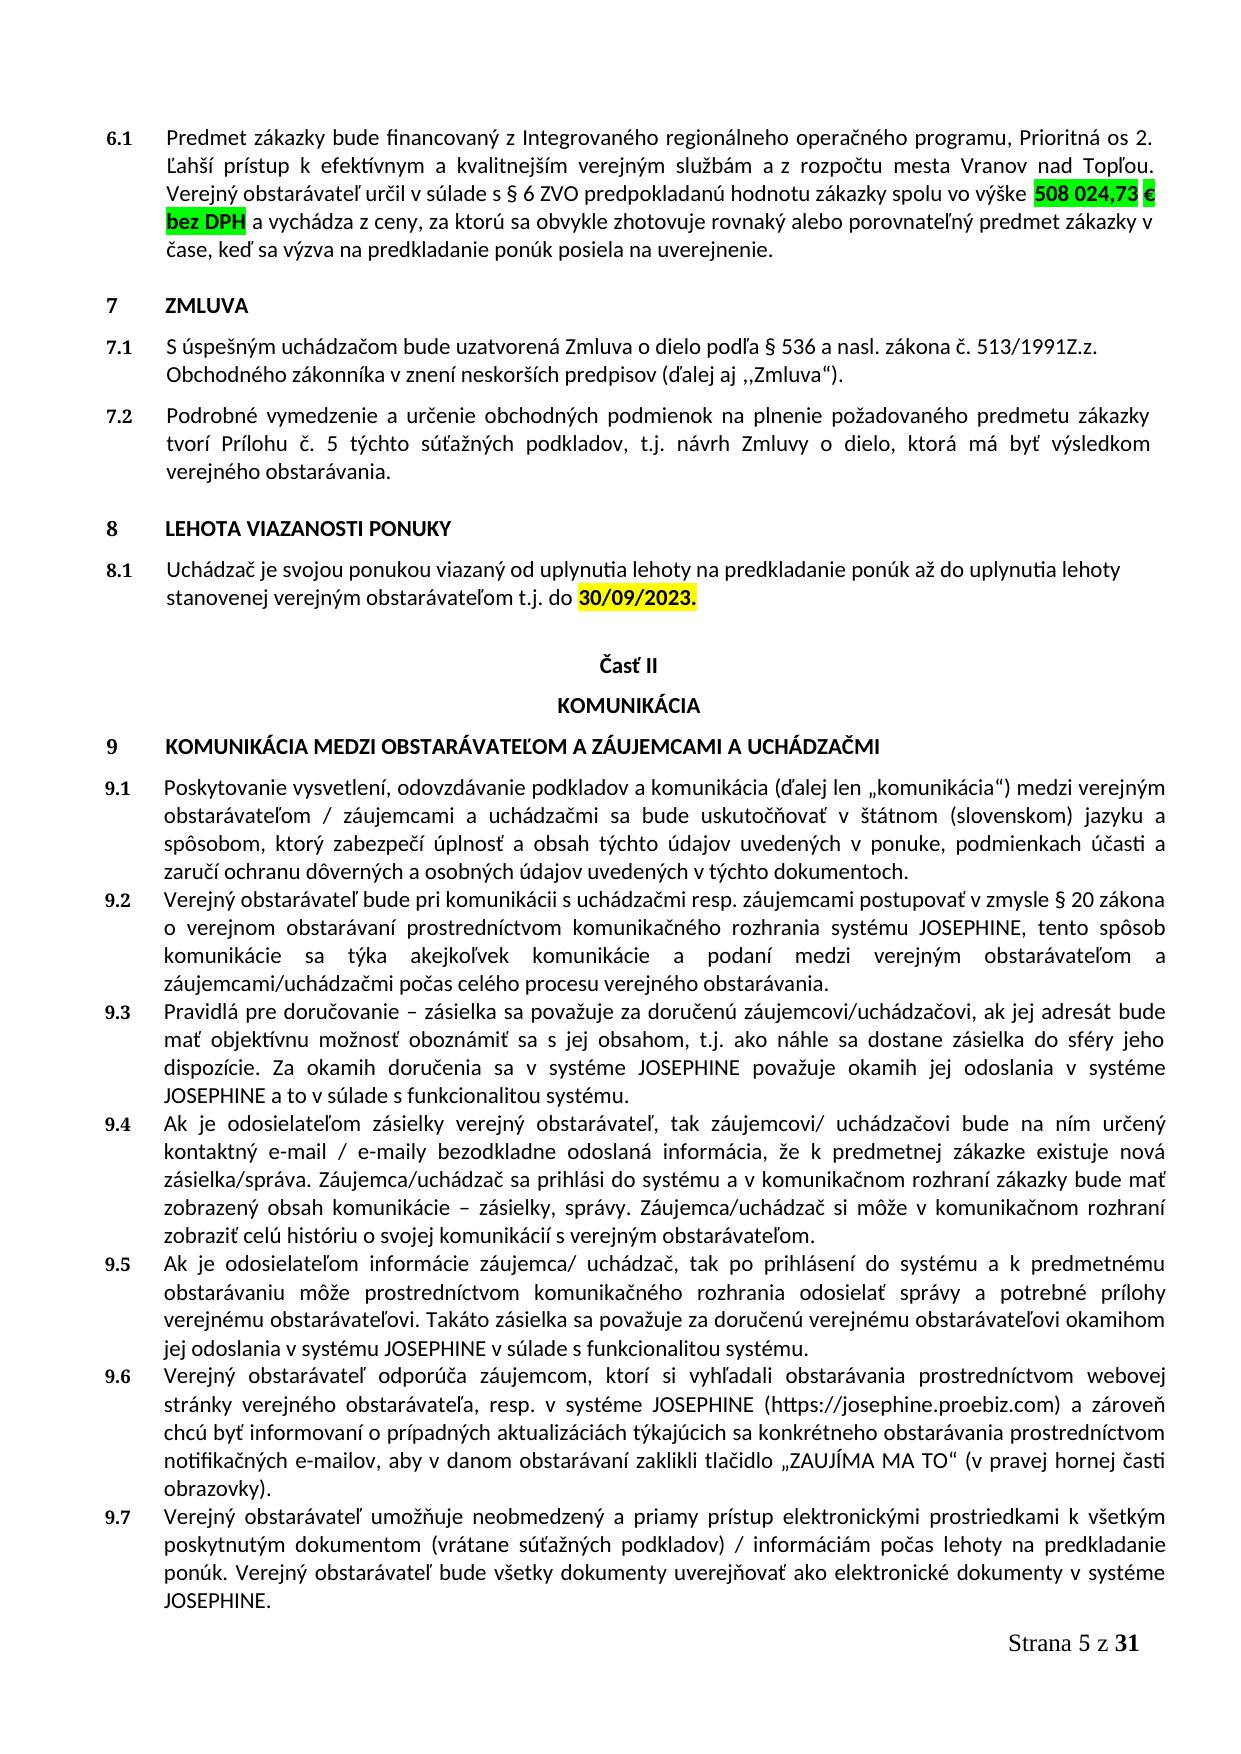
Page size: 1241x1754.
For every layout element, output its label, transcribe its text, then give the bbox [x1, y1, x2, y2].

list Verejný obstarávateľ bude pri komunikácii s uchádzačmi resp. záujemcami postupovať v zmysle § 20 zákona o verejnom obstarávaní prostredníctvom komunikačného rozhrania systému JOSEPHINE, tento spôsob komunikácie sa týka akejkoľvek komunikácie a podaní medzi verejným obstarávateľom a záujemcami/uchádzačmi počas celého procesu verejného obstarávania. [104, 885, 1167, 997]
list Verejný obstarávateľ odporúča záujemcom, ktorí si vyhľadali obstarávania prostredníctvom webovej stránky verejného obstarávateľa, resp. v systéme JOSEPHINE (https://josephine.proebiz.com) a zároveň chcú byť informovaní o prípadných aktualizáciách týkajúcich sa konkrétneho obstarávania prostredníctvom notifikačných e-mailov, aby v danom obstarávaní zaklikli tlačidlo „ZAUJÍMA MA TO“ (v pravej hornej časti obrazovky). [104, 1362, 1167, 1502]
list S úspešným uchádzačom bude uzatvorená Zmluva o dielo podľa § 536 a nasl. zákona č. 513/1991Z.z. Obchodného zákonníka v znení neskorších predpisov (ďalej aj ,,Zmluva“). [106, 332, 1151, 388]
list Pravidlá pre doručovanie – zásielka sa považuje za doručenú záujemcovi/uchádzačovi, ak jej adresát bude mať objektívnu možnosť oboznámiť sa s jej obsahom, t.j. ako náhle sa dostane zásielka do sféry jeho dispozície. Za okamih doručenia sa v systéme JOSEPHINE považuje okamih jej odoslania v systéme JOSEPHINE a to v súlade s funkcionalitou systému. [104, 997, 1167, 1109]
list Podrobné vymedzenie a určenie obchodných podmienok na plnenie požadovaného predmetu zákazky tvorí Prílohu č. 5 týchto súťažných podkladov, t.j. návrh Zmluvy o dielo, ktorá má byť výsledkom verejného obstarávania. [106, 401, 1152, 485]
text Časť II [209, 651, 1048, 679]
list Uchádzač je svojou ponukou viazaný od uplynutia lehoty na predkladanie ponúk až do uplynutia lehoty stanovenej verejným obstarávateľom t.j. do 30/09/2023. [106, 555, 1150, 611]
list LEHOTA VIAZANOSTI PONUKY [106, 514, 1167, 542]
subtitle KOMUNIKÁCIA [209, 692, 1049, 720]
list Verejný obstarávateľ umožňuje neobmedzený a priamy prístup elektronickými prostriedkami k všetkým poskytnutým dokumentom (vrátane súťažných podkladov) / informáciám počas lehoty na predkladanie ponúk. Verejný obstarávateľ bude všetky dokumenty uverejňovať ako elektronické dokumenty v systéme JOSEPHINE. [104, 1502, 1167, 1614]
list Poskytovanie vysvetlení, odovzdávanie podkladov a komunikácia (ďalej len „komunikácia“) medzi verejným obstarávateľom / záujemcami a uchádzačmi sa bude uskutočňovať v štátnom (slovenskom) jazyku a spôsobom, ktorý zabezpečí úplnosť a obsah týchto údajov uvedených v ponuke, podmienkach účasti a zaručí ochranu dôverných a osobných údajov uvedených v týchto dokumentoch. [104, 773, 1167, 885]
list KOMUNIKÁCIA MEDZI OBSTARÁVATEĽOM A ZÁUJEMCAMI A UCHÁDZAČMI [106, 732, 1167, 761]
list Ak je odosielateľom informácie záujemca/ uchádzač, tak po prihlásení do systému a k predmetnému obstarávaniu môže prostredníctvom komunikačného rozhrania odosielať správy a potrebné prílohy verejnému obstarávateľovi. Takáto zásielka sa považuje za doručenú verejnému obstarávateľovi okamihom jej odoslania v systému JOSEPHINE v súlade s funkcionalitou systému. [104, 1249, 1167, 1362]
list Ak je odosielateľom zásielky verejný obstarávateľ, tak záujemcovi/ uchádzačovi bude na ním určený kontaktný e-mail / e-maily bezodkladne odoslaná informácia, že k predmetnej zákazke existuje nová zásielka/správa. Záujemca/uchádzač sa prihlási do systému a v komunikačnom rozhraní zákazky bude mať zobrazený obsah komunikácie – zásielky, správy. Záujemca/uchádzač si môže v komunikačnom rozhraní zobraziť celú históriu o svojej komunikácií s verejným obstarávateľom. [104, 1109, 1167, 1249]
list ZMLUVA [106, 291, 1167, 319]
list Predmet zákazky bude financovaný z Integrovaného regionálneho operačného programu, Prioritná os 2. Ľahší prístup k efektívnym a kvalitnejším verejným službám a z rozpočtu mesta Vranov nad Topľou. Verejný obstarávateľ určil v súlade s § 6 ZVO predpokladanú hodnotu zákazky spolu vo výške 508 024,73 € bez DPH a vychádza z ceny, za ktorú sa obvykle zhotovuje rovnaký alebo porovnateľný predmet zákazky v čase, keď sa výzva na predkladanie ponúk posiela na uverejnenie. [106, 123, 1155, 263]
